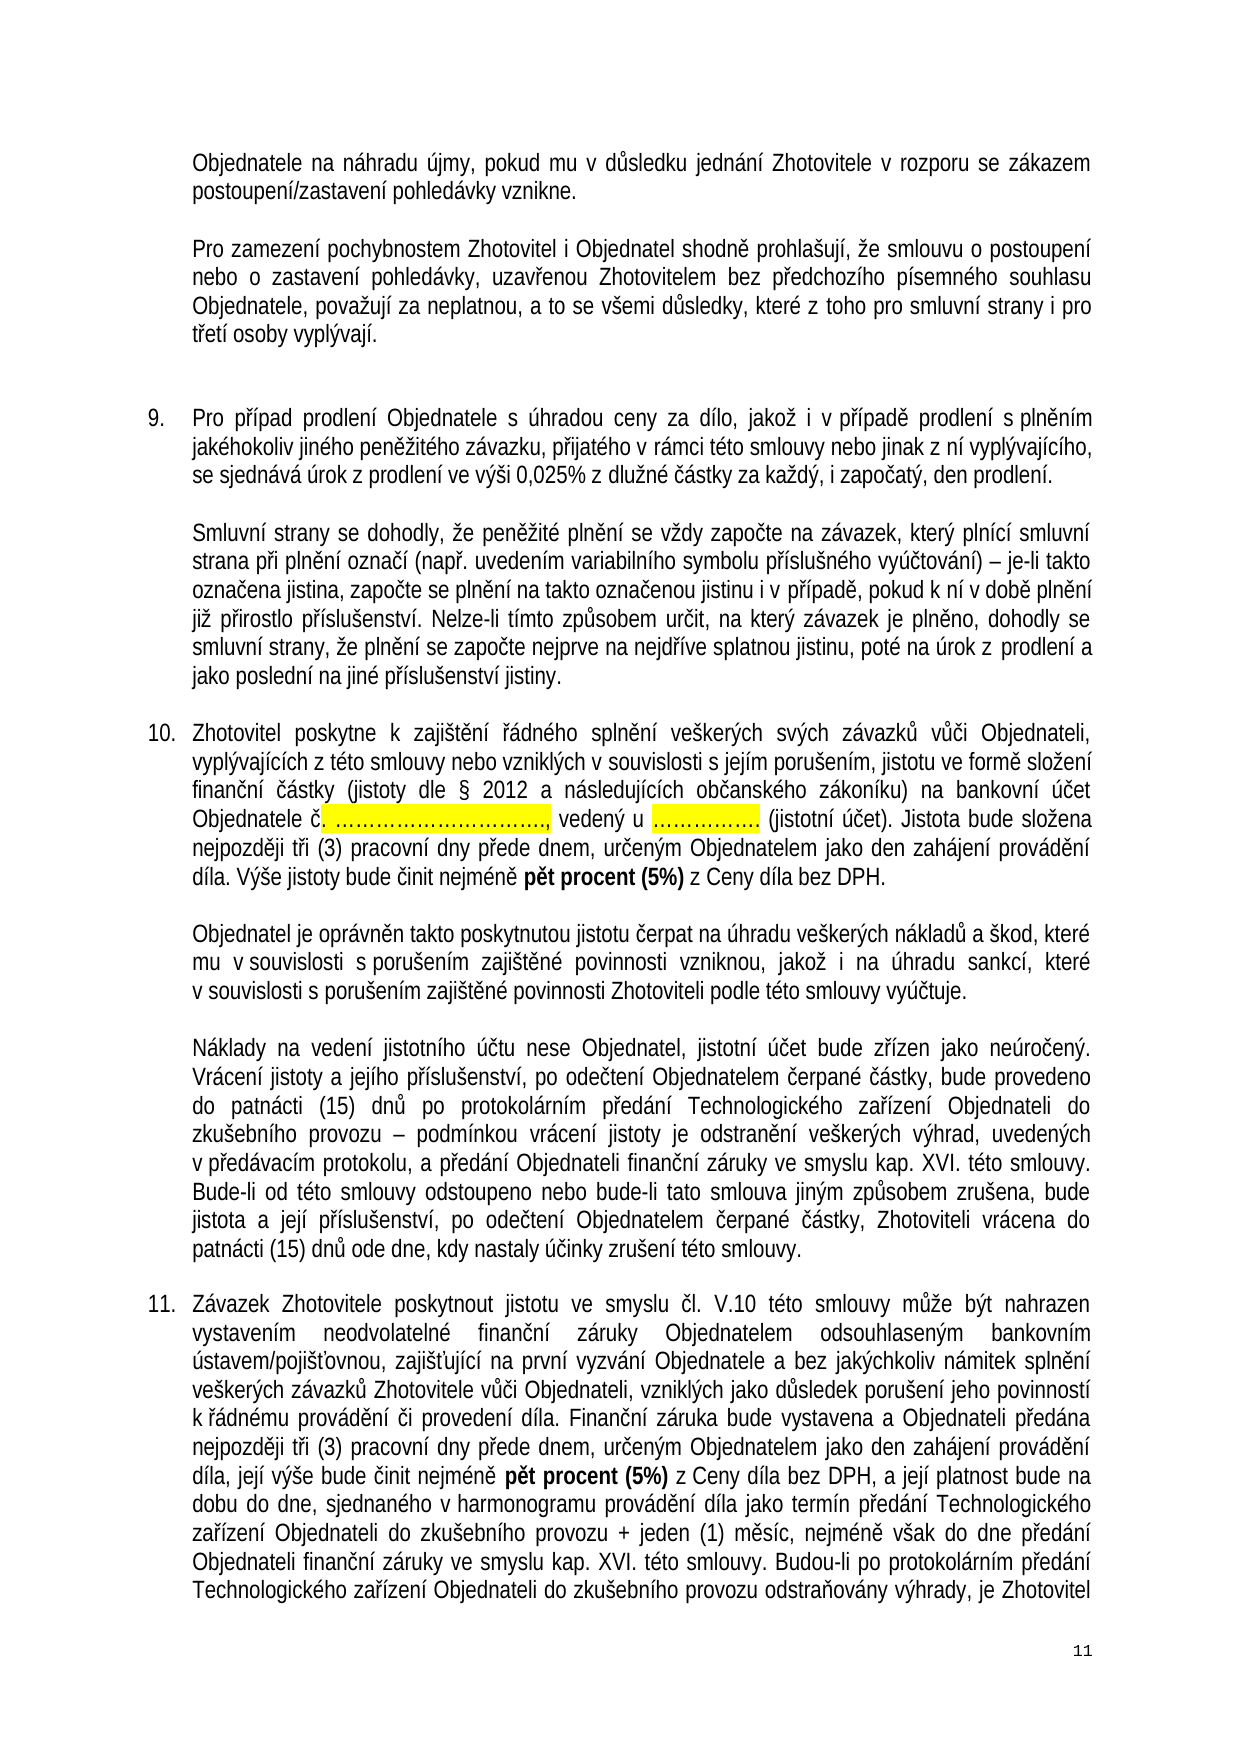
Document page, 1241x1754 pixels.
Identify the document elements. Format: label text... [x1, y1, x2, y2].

list Pro případ prodlení Objednatele s úhradou ceny za dílo, jakož i v případě prodlení s plněním jakéhokoliv jiného peněžitého závazku, přijatého v rámci této smlouvy nebo jinak z ní vyplývajícího, se sjednává úrok z prodlení ve výši 0,025% z dlužné částky za každý, i započatý, den prodlení. [148, 403, 1093, 489]
list Objednatel je oprávněn takto poskytnutou jistotu čerpat na úhradu veškerých nákladů a škod, které mu v souvislosti s porušením zajištěné povinnosti vzniknou, jakož i na úhradu sankcí, které v souvislosti s porušením zajištěné povinnosti Zhotoviteli podle této smlouvy vyúčtuje. [192, 919, 1093, 1005]
list Pro zamezení pochybnostem Zhotovitel i Objednatel shodně prohlašují, že smlouvu o postoupení nebo o zastavení pohledávky, uzavřenou Zhotovitelem bez předchozího písemného souhlasu Objednatele, považují za neplatnou, a to se všemi důsledky, které z toho pro smluvní strany i pro třetí osoby vyplývají. [192, 233, 1093, 348]
list Náklady na vedení jistotního účtu nese Objednatel, jistotní účet bude zřízen jako neúročený. Vrácení jistoty a jejího příslušenství, po odečtení Objednatelem čerpané částky, bude provedeno do patnácti (15) dnů po protokolárním předání Technologického zařízení Objednateli do zkušebního provozu – podmínkou vrácení jistoty je odstranění veškerých výhrad, uvedených v předávacím protokolu, a předání Objednateli finanční záruky ve smyslu kap. XVI. této smlouvy. Bude-li od této smlouvy odstoupeno nebo bude-li tato smlouva jiným způsobem zrušena, bude jistota a její příslušenství, po odečtení Objednatelem čerpané částky, Zhotoviteli vrácena do patnácti (15) dnů ode dne, kdy nastaly účinky zrušení této smlouvy. [192, 1033, 1093, 1262]
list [148, 1289, 1093, 1604]
list Smluvní strany se dohodly, že peněžité plnění se vždy započte na závazek, který plnící smluvní strana při plnění označí (např. uvedením variabilního symbolu příslušného vyúčtování) – je-li takto označena jistina, započte se plnění na takto označenou jistinu i v případě, pokud k ní v době plnění již přirostlo příslušenství. Nelze-li tímto způsobem určit, na který závazek je plněno, dohodly se smluvní strany, že plnění se započte nejprve na nejdříve splatnou jistinu, poté na úrok z prodlení a jako poslední na jiné příslušenství jistiny. [192, 518, 1093, 689]
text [192, 148, 1093, 205]
list Zhotovitel poskytne k zajištění řádného splnění veškerých svých závazků vůči Objednateli, vyplývajících z této smlouvy nebo vzniklých v souvislosti s jejím porušením, jistotu ve formě složení finanční částky (jistoty dle § 2012 a následujících občanského zákoníku) na bankovní účet Objednatele č. …………………………., vedený u ……………. (jistotní účet). Jistota bude složena nejpozději tři (3) pracovní dny přede dnem, určeným Objednatelem jako den zahájení provádění díla. Výše jistoty bude činit nejméně pět procent (5%) z Ceny díla bez DPH. [148, 718, 1093, 890]
